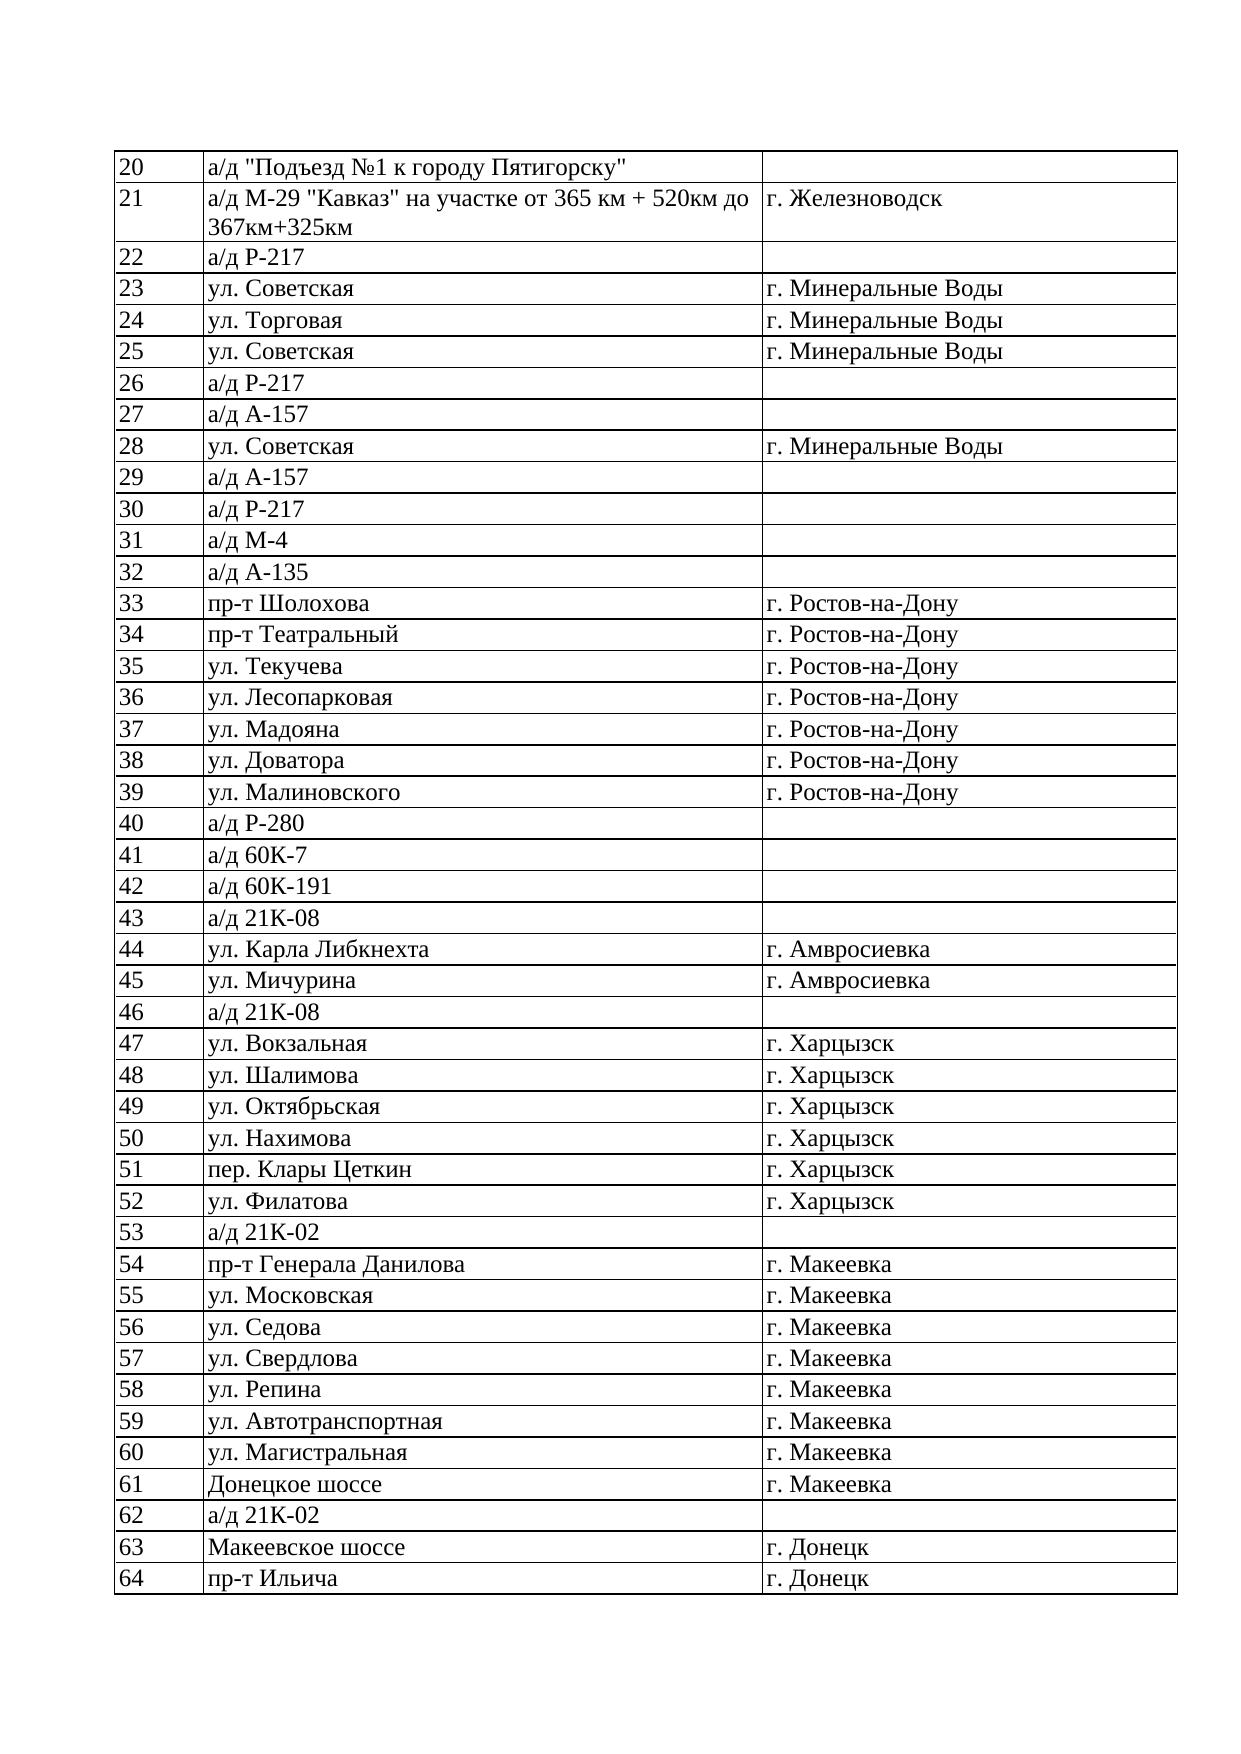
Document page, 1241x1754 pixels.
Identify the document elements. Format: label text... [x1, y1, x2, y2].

table_cell 52 [115, 1185, 203, 1216]
table_cell 35 [115, 651, 203, 681]
table_cell 22 [115, 242, 203, 272]
table_cell 64 [115, 1563, 203, 1593]
table_cell 48 [115, 1060, 203, 1090]
table_cell 20 [115, 152, 203, 181]
table_cell г. Минеральные Воды [763, 335, 1177, 366]
table_cell пр-т Генерала Данилова [204, 1249, 762, 1279]
table_cell 39 [115, 776, 203, 807]
table_cell г. Минеральные Воды [763, 272, 1177, 303]
table_cell [763, 870, 1177, 901]
table_cell [763, 461, 1177, 492]
table_cell ул. Вокзальная [204, 1029, 762, 1058]
table_cell 49 [115, 1091, 203, 1121]
table_cell г. Донецк [763, 1530, 1177, 1562]
table_cell а/д Р-217 [204, 368, 762, 398]
table_cell [763, 1499, 1177, 1530]
table_cell 24 [115, 305, 203, 335]
table_cell г. Макеевка [763, 1279, 1177, 1310]
table_cell г. Харцызск [763, 1184, 1177, 1216]
table_cell [763, 555, 1177, 587]
table_cell 42 [115, 871, 203, 901]
table_cell пр-т Ильича [204, 1563, 762, 1593]
table_cell 44 [115, 934, 203, 964]
table_cell Макеевское шоссе [204, 1532, 762, 1562]
table_cell 62 [115, 1500, 203, 1530]
table_cell а/д Р-217 [204, 494, 762, 524]
table_cell [763, 524, 1177, 555]
table_cell а/д 21К-08 [204, 997, 762, 1027]
table_cell 56 [115, 1311, 203, 1342]
table_cell 41 [115, 839, 203, 870]
table_cell ул. Магистральная [204, 1438, 762, 1467]
table_cell ул. Автотранспортная [204, 1406, 762, 1436]
table_cell г. Ростов-на-Дону [763, 775, 1177, 807]
table_cell ул. Мичурина [204, 966, 762, 996]
table_cell ул. Московская [204, 1280, 762, 1310]
table_cell Донецкое шоссе [204, 1469, 762, 1499]
table_cell г. Макеевка [763, 1468, 1177, 1499]
table_cell ул. Советская [204, 431, 762, 461]
table_cell а/д 21К-02 [204, 1501, 762, 1530]
table_cell а/д 60К-7 [204, 840, 762, 870]
table_cell 53 [115, 1217, 203, 1247]
table_cell 43 [115, 902, 203, 933]
table_cell 38 [115, 745, 203, 775]
table_cell ул. Доватора [204, 746, 762, 775]
table_cell а/д А-135 [204, 557, 762, 587]
table_cell ул. Текучева [204, 651, 762, 681]
table_cell г. Ростов-на-Дону [763, 681, 1177, 712]
table_cell [763, 1216, 1177, 1247]
table_cell г. Ростов-на-Дону [763, 650, 1177, 681]
table_cell г. Харцызск [763, 1059, 1177, 1090]
table_cell 60 [115, 1437, 203, 1467]
table_cell ул. Шалимова [204, 1060, 762, 1090]
table_cell [763, 366, 1177, 398]
table_cell 37 [115, 714, 203, 744]
table_cell [763, 996, 1177, 1027]
table_cell ул. Нахимова [204, 1123, 762, 1153]
table_cell 31 [115, 525, 203, 555]
table_cell 28 [115, 430, 203, 461]
table_cell г. Харцызск [763, 1090, 1177, 1121]
table_cell [763, 901, 1177, 933]
table_cell а/д 21К-02 [204, 1217, 762, 1247]
table_cell [763, 241, 1177, 272]
table_cell г. Макеевка [763, 1310, 1177, 1342]
table_cell 34 [115, 619, 203, 649]
table_cell 45 [115, 965, 203, 996]
table_cell 36 [115, 682, 203, 712]
table_cell ул. Карла Либкнехта [204, 934, 762, 964]
table_cell а/д 21К-08 [204, 903, 762, 933]
table_cell г. Амвросиевка [763, 964, 1177, 996]
table_cell а/д Р-280 [204, 808, 762, 838]
table_cell 40 [115, 808, 203, 838]
table_cell 26 [115, 368, 203, 398]
table_cell [763, 152, 1177, 181]
table_cell ул. Седова [204, 1312, 762, 1342]
table_cell ул. Лесопарковая [204, 683, 762, 712]
table_cell г. Ростов-на-Дону [763, 618, 1177, 649]
table_cell а/д М-4 [204, 525, 762, 555]
table_cell 58 [115, 1374, 203, 1404]
table_cell пр-т Театральный [204, 620, 762, 649]
table_cell пер. Клары Цеткин [204, 1155, 762, 1184]
table_cell г. Макеевка [763, 1373, 1177, 1404]
table_cell [763, 838, 1177, 870]
table_cell 51 [115, 1154, 203, 1184]
table_cell ул. Репина [204, 1375, 762, 1404]
table_cell г. Харцызск [763, 1121, 1177, 1153]
table_cell ул. Советская [204, 274, 762, 303]
table_cell 32 [115, 556, 203, 587]
table_cell г. Ростов-на-Дону [763, 713, 1177, 744]
table_cell [763, 807, 1177, 838]
table_cell ул. Мадояна [204, 714, 762, 744]
table_cell г. Харцызск [763, 1027, 1177, 1058]
table_cell ул. Торговая [204, 305, 762, 335]
table_cell [763, 492, 1177, 524]
table_cell 61 [115, 1469, 203, 1499]
table_cell г. Минеральные Воды [763, 304, 1177, 335]
table_cell 23 [115, 273, 203, 303]
table_cell [763, 398, 1177, 429]
table_cell г. Макеевка [763, 1342, 1177, 1373]
table_cell а/д Р-217 [204, 242, 762, 272]
table_cell 59 [115, 1406, 203, 1436]
table_cell г. Макеевка [763, 1405, 1177, 1436]
table_cell 29 [115, 462, 203, 492]
table_cell г. Железноводск [763, 181, 1177, 241]
table_cell 25 [115, 336, 203, 366]
table_cell а/д А-157 [204, 462, 762, 492]
table_cell ул. Малиновского [204, 777, 762, 807]
table_cell ул. Филатова [204, 1186, 762, 1216]
table_cell г. Ростов-на-Дону [763, 587, 1177, 618]
table_cell г. Минеральные Воды [763, 429, 1177, 461]
table_cell ул. Советская [204, 337, 762, 366]
table_cell ул. Свердлова [204, 1343, 762, 1373]
table_cell 47 [115, 1028, 203, 1058]
table_cell г. Донецк [763, 1562, 1177, 1593]
table_cell г. Амвросиевка [763, 933, 1177, 964]
table_cell 46 [115, 997, 203, 1027]
table_cell 30 [115, 493, 203, 524]
table_cell 50 [115, 1123, 203, 1153]
table_cell г. Макеевка [763, 1247, 1177, 1279]
table_cell 63 [115, 1531, 203, 1562]
table_cell 33 [115, 588, 203, 618]
table_cell пр-т Шолохова [204, 588, 762, 618]
table_cell г. Макеевка [763, 1436, 1177, 1467]
table_cell ул. Октябрьская [204, 1092, 762, 1121]
table_cell г. Ростов-на-Дону [763, 744, 1177, 775]
table_cell а/д "Подъезд №1 к городу Пятигорску" [204, 152, 762, 181]
table_cell а/д М-29 "Кавказ" на участке от 365 км + 520км до 367км+325км [204, 183, 762, 241]
table_cell г. Харцызск [763, 1153, 1177, 1184]
table_cell 57 [115, 1343, 203, 1373]
table_cell 27 [115, 399, 203, 429]
table_cell 54 [115, 1248, 203, 1279]
table_cell 21 [115, 183, 203, 241]
table_cell а/д 60К-191 [204, 871, 762, 901]
table_cell а/д А-157 [204, 400, 762, 429]
table_cell 55 [115, 1280, 203, 1310]
